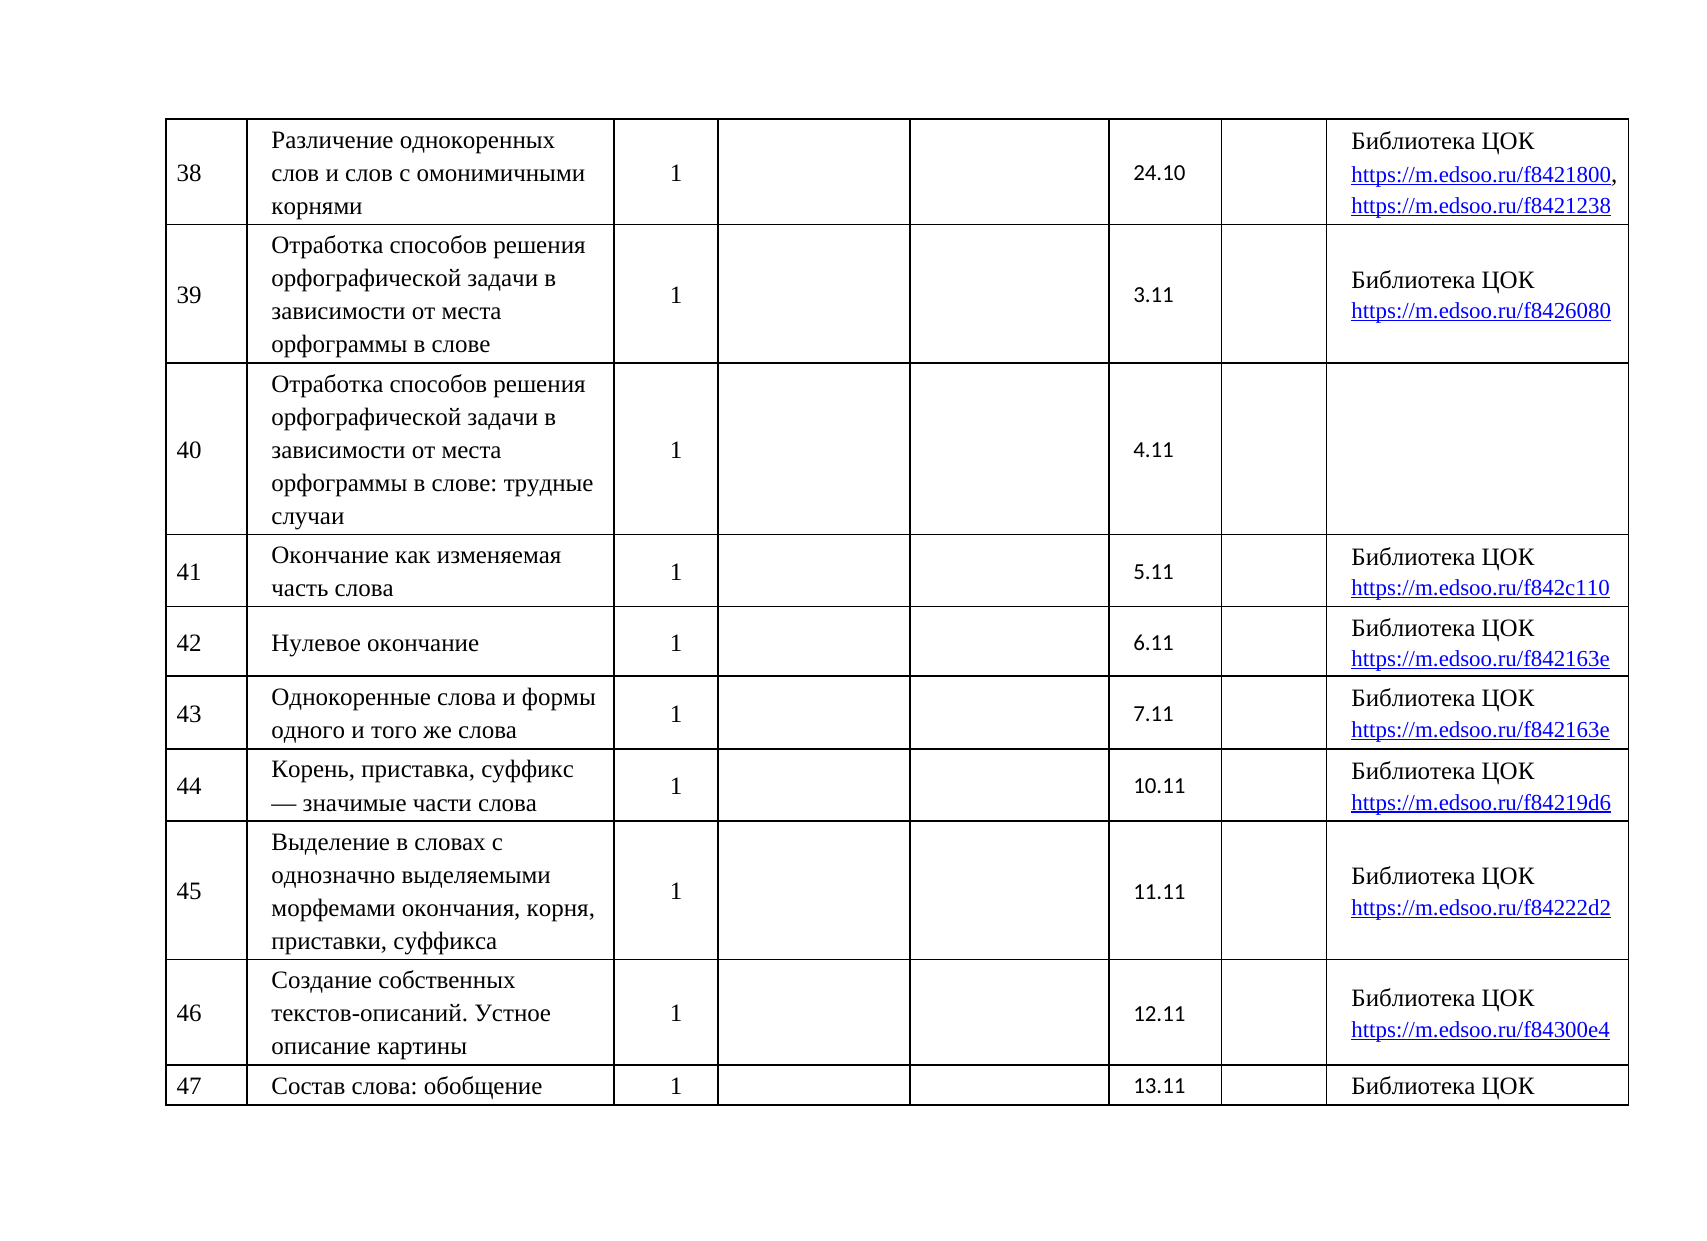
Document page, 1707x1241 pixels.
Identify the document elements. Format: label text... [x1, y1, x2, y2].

table_cell Отработка способов решения орфографической задачи в зависимости от места орфограммы в слове [248, 225, 613, 362]
table_cell [1222, 960, 1326, 1064]
table_cell Различение однокоренных слов и слов с омонимичными корнями [248, 120, 613, 223]
table_cell [911, 1066, 1108, 1104]
table_cell 1 [615, 120, 717, 223]
table_cell [911, 960, 1108, 1064]
table_cell 1 [615, 364, 717, 533]
table_cell [911, 535, 1108, 606]
table_cell Библиотека ЦОК https://m.edsoo.ru/f842163e [1327, 677, 1628, 748]
table_cell [1222, 677, 1326, 748]
table_cell [719, 364, 909, 533]
table_cell 5.11 [1110, 535, 1221, 606]
table_cell 38 [167, 120, 246, 223]
table_cell 44 [167, 750, 246, 820]
table_cell [911, 364, 1108, 533]
table_cell 3.11 [1110, 225, 1221, 362]
table_cell 42 [167, 607, 246, 675]
table_cell 1 [615, 535, 717, 606]
table_cell Однокоренные слова и формы одного и того же слова [248, 677, 613, 748]
table_cell [719, 535, 909, 606]
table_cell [1327, 1066, 1628, 1104]
table_cell [1222, 822, 1326, 959]
table_cell Библиотека ЦОК https://m.edsoo.ru/f842c110 [1327, 535, 1628, 606]
table_cell [719, 225, 909, 362]
table_cell Библиотека ЦОК https://m.edsoo.ru/f84219d6 [1327, 750, 1628, 820]
table_cell [719, 750, 909, 820]
table_cell 12.11 [1110, 960, 1221, 1064]
table_cell 7.11 [1110, 677, 1221, 748]
table_cell Библиотека ЦОК https://m.edsoo.ru/f84300e4 [1327, 960, 1628, 1064]
table_cell 24.10 [1110, 120, 1221, 223]
table_cell 1 [615, 960, 717, 1064]
table_cell Библиотека ЦОК https://m.edsoo.ru/f8426080 [1327, 225, 1628, 362]
table_cell Выделение в словах с однозначно выделяемыми морфемами окончания, корня, приставки, суффикса [248, 822, 613, 959]
table_cell [719, 960, 909, 1064]
table_cell 10.11 [1110, 750, 1221, 820]
table_cell Корень, приставка, суффикс — значимые части слова [248, 750, 613, 820]
table_cell [911, 822, 1108, 959]
table_cell [719, 677, 909, 748]
table_cell Библиотека ЦОК https://m.edsoo.ru/f8421800, https://m.edsoo.ru/f8421238 [1327, 120, 1628, 223]
table_cell Окончание как изменяемая часть слова [248, 535, 613, 606]
table_cell Библиотека ЦОК https://m.edsoo.ru/f842163e [1327, 607, 1628, 675]
table_cell [911, 225, 1108, 362]
table_cell Создание собственных текстов-описаний. Устное описание картины [248, 960, 613, 1064]
table_cell [719, 120, 909, 223]
table_cell [1222, 535, 1326, 606]
table_cell [1222, 120, 1326, 223]
table_cell [911, 750, 1108, 820]
table_cell [911, 677, 1108, 748]
table_cell [911, 607, 1108, 675]
table_cell 1 [615, 750, 717, 820]
table_cell [719, 607, 909, 675]
table_cell 45 [167, 822, 246, 959]
table_cell 46 [167, 960, 246, 1064]
table_cell 1 [615, 1066, 717, 1104]
table_cell 1 [615, 822, 717, 959]
table_cell 41 [167, 535, 246, 606]
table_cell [248, 1066, 613, 1104]
table_cell [1222, 607, 1326, 675]
table_cell [1222, 750, 1326, 820]
table_cell [719, 822, 909, 959]
table_cell 43 [167, 677, 246, 748]
table_cell 39 [167, 225, 246, 362]
table_cell Отработка способов решения орфографической задачи в зависимости от места орфограммы в слове: трудные случаи [248, 364, 613, 533]
table_cell 4.11 [1110, 364, 1221, 533]
table_cell Библиотека ЦОК https://m.edsoo.ru/f84222d2 [1327, 822, 1628, 959]
table_cell [719, 1066, 909, 1104]
table_cell [911, 120, 1108, 223]
table_cell [1222, 1066, 1326, 1104]
table_cell 1 [615, 225, 717, 362]
table_cell Нулевое окончание [248, 607, 613, 675]
table_cell 1 [615, 607, 717, 675]
table_cell [1222, 225, 1326, 362]
table_cell 40 [167, 364, 246, 533]
table_cell 47 [167, 1066, 246, 1104]
table_cell 11.11 [1110, 822, 1221, 959]
table_cell 1 [615, 677, 717, 748]
table_cell 13.11 [1110, 1066, 1221, 1104]
table_cell [1327, 364, 1628, 533]
table_cell 6.11 [1110, 607, 1221, 675]
table_cell [1222, 364, 1326, 533]
